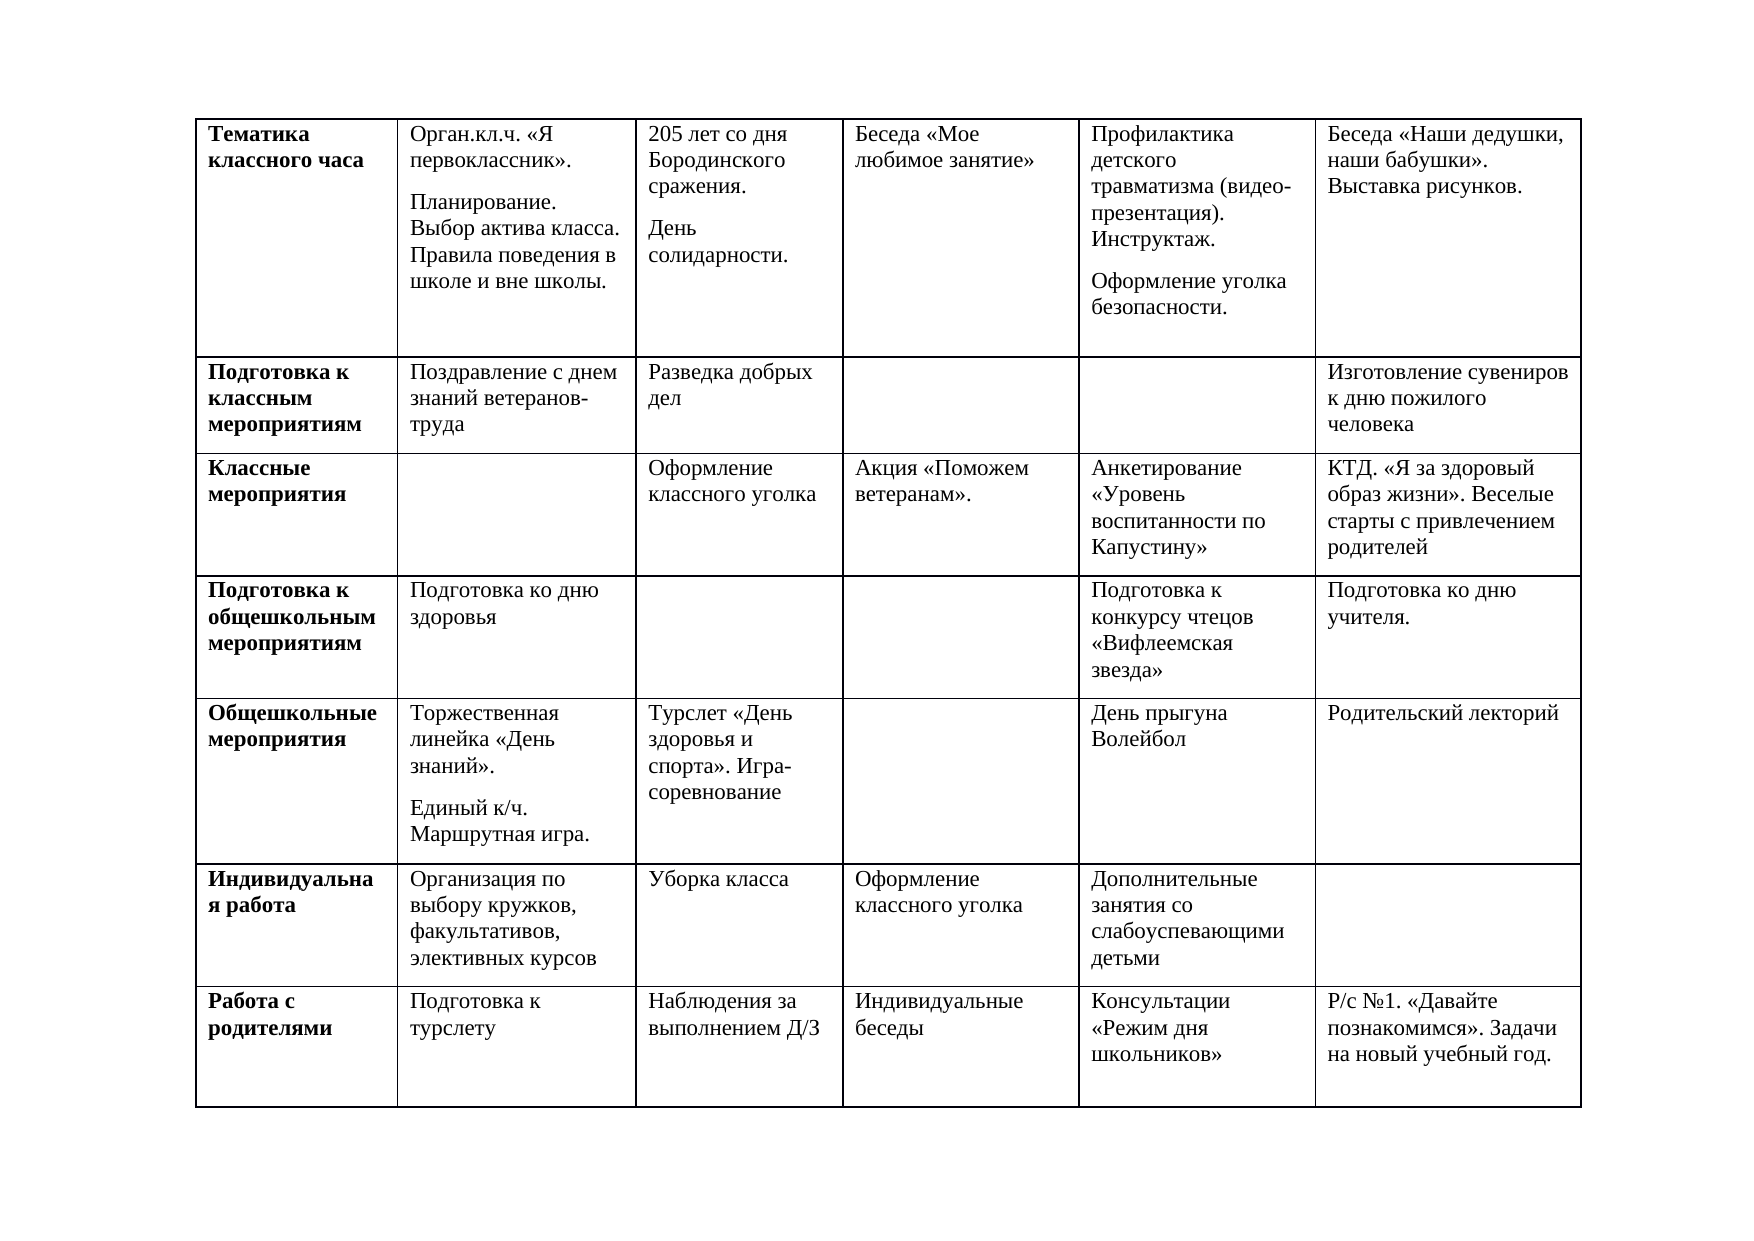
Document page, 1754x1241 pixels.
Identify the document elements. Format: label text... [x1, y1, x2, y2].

table_cell Консультации «Режим дня школьников» [1080, 987, 1315, 1106]
table_cell Подготовка к классным мероприятиям [197, 358, 397, 452]
table_cell Изготовление сувениров к дню пожилого человека [1316, 358, 1580, 452]
table_cell Родительский лекторий [1316, 699, 1580, 863]
table_cell Тематика классного часа [197, 120, 397, 356]
table_cell День прыгуна Волейбол [1080, 699, 1315, 863]
table_cell [637, 577, 842, 698]
table_cell Р/с №1. «Давайте познакомимся». Задачи на новый учебный год. [1316, 987, 1580, 1106]
table_cell Дополнительные занятия со слабоуспевающими детьми [1080, 865, 1315, 986]
table_cell Общешкольные мероприятия [197, 699, 397, 863]
table_cell Акция «Поможем ветеранам». [844, 454, 1078, 575]
table_cell Наблюдения за выполнением Д/З [637, 987, 842, 1106]
table_cell Работа с родителями [197, 987, 397, 1106]
table_cell [1080, 358, 1315, 452]
table_cell КТД. «Я за здоровый образ жизни». Веселые старты с привлечением родителей [1316, 454, 1580, 575]
table_cell Подготовка ко дню здоровья [398, 577, 635, 698]
table_cell [844, 699, 1078, 863]
table_cell Индивидуальная работа [197, 865, 397, 986]
table_cell Индивидуальные беседы [844, 987, 1078, 1106]
table_cell [844, 577, 1078, 698]
table_cell Подготовка ко дню учителя. [1316, 577, 1580, 698]
table_cell Профилактика детского травматизма (видео-презентация). Инструктаж. Оформление уголка безопасности. [1080, 120, 1315, 356]
table_cell Подготовка к общешкольным мероприятиям [197, 577, 397, 698]
table_cell Уборка класса [637, 865, 842, 986]
table_cell Подготовка к турслету [398, 987, 635, 1106]
table_cell Подготовка к конкурсу чтецов «Вифлеемская звезда» [1080, 577, 1315, 698]
table_cell Торжественная линейка «День знаний». Единый к/ч. Маршрутная игра. [398, 699, 635, 863]
table_cell Оформление классного уголка [637, 454, 842, 575]
table_cell Оформление классного уголка [844, 865, 1078, 986]
table_cell Беседа «Мое любимое занятие» [844, 120, 1078, 356]
table_cell Классные мероприятия [197, 454, 397, 575]
table_cell [398, 454, 635, 575]
table_cell Беседа «Наши дедушки, наши бабушки». Выставка рисунков. [1316, 120, 1580, 356]
table_cell [1316, 865, 1580, 986]
table_cell 205 лет со дня Бородинского сражения. День солидарности. [637, 120, 842, 356]
table_cell [844, 358, 1078, 452]
table_cell Орган.кл.ч. «Я первоклассник». Планирование. Выбор актива класса. Правила поведения в школе и вне школы. [398, 120, 635, 356]
table_cell Разведка добрых дел [637, 358, 842, 452]
table_cell Турслет «День здоровья и спорта». Игра-соревнование [637, 699, 842, 863]
table_cell Поздравление с днем знаний ветеранов-труда [398, 358, 635, 452]
table_cell Организация по выбору кружков, факультативов, элективных курсов [398, 865, 635, 986]
table_cell Анкетирование «Уровень воспитанности по Капустину» [1080, 454, 1315, 575]
